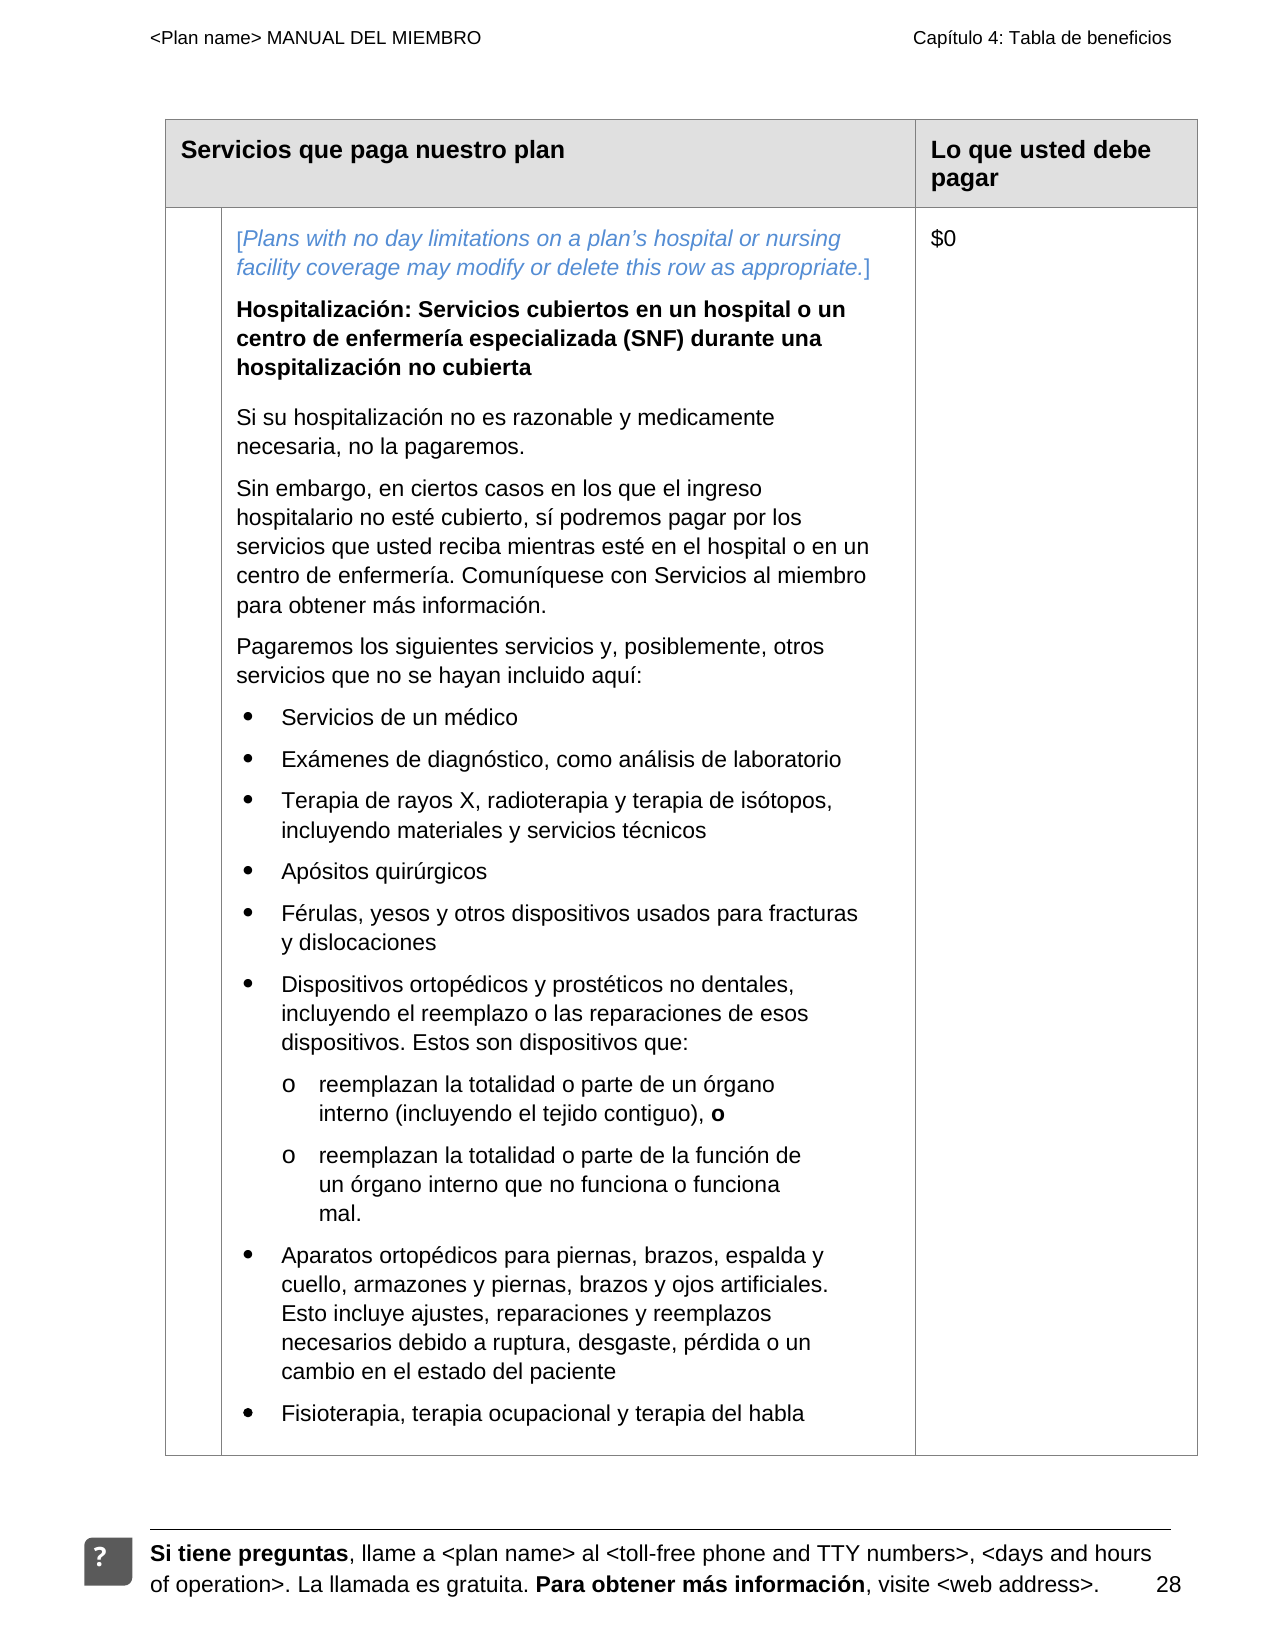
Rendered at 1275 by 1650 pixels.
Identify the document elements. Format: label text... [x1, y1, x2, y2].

table_header Lo que usted debe pagar [916, 120, 1197, 207]
table_header Servicios que paga nuestro plan [166, 120, 915, 207]
table_cell $0 [916, 208, 1197, 1455]
table_cell [Plans with no day limitations on a plan’s hospital or nursing facility coverage may modify or delete this row as appropriate.] Hospitalización: Servicios cubiertos en un hospital o un centro de enfermería especializada (SNF) durante una hospitalización no cubierta Si su hospitalización no es razonable y medicamente necesaria, no la pagaremos. Sin embargo, en ciertos casos en los que el ingreso hospitalario no esté cubierto, sí podremos pagar por los servicios que usted reciba mientras esté en el hospital o en un centro de enfermería. Comuníquese con Servicios al miembro para obtener más información. Pagaremos los siguientes servicios y, posiblemente, otros servicios que no se hayan incluido aquí: Servicios de un médico Exámenes de diagnóstico, como análisis de laboratorio Terapia de rayos X, radioterapia y terapia de isótopos, incluyendo materiales y servicios técnicos Apósitos quirúrgicos Férulas, yesos y otros dispositivos usados para fracturas y dislocaciones Dispositivos ortopédicos y prostéticos no dentales, incluyendo el reemplazo o las reparaciones de esos dispositivos. Estos son dispositivos que: reemplazan la totalidad o parte de un órgano interno (incluyendo el tejido contiguo), o reemplazan la totalidad o parte de la función de un órgano interno que no funciona o funciona mal. Aparatos ortopédicos para piernas, brazos, espalda y cuello, armazones y piernas, brazos y ojos artificiales. Esto incluye ajustes, reparaciones y reemplazos necesarios debido a ruptura, desgaste, pérdida o un cambio en el estado del paciente Fisioterapia, terapia ocupacional y terapia del habla [222, 208, 915, 1455]
table_cell [166, 208, 221, 1455]
